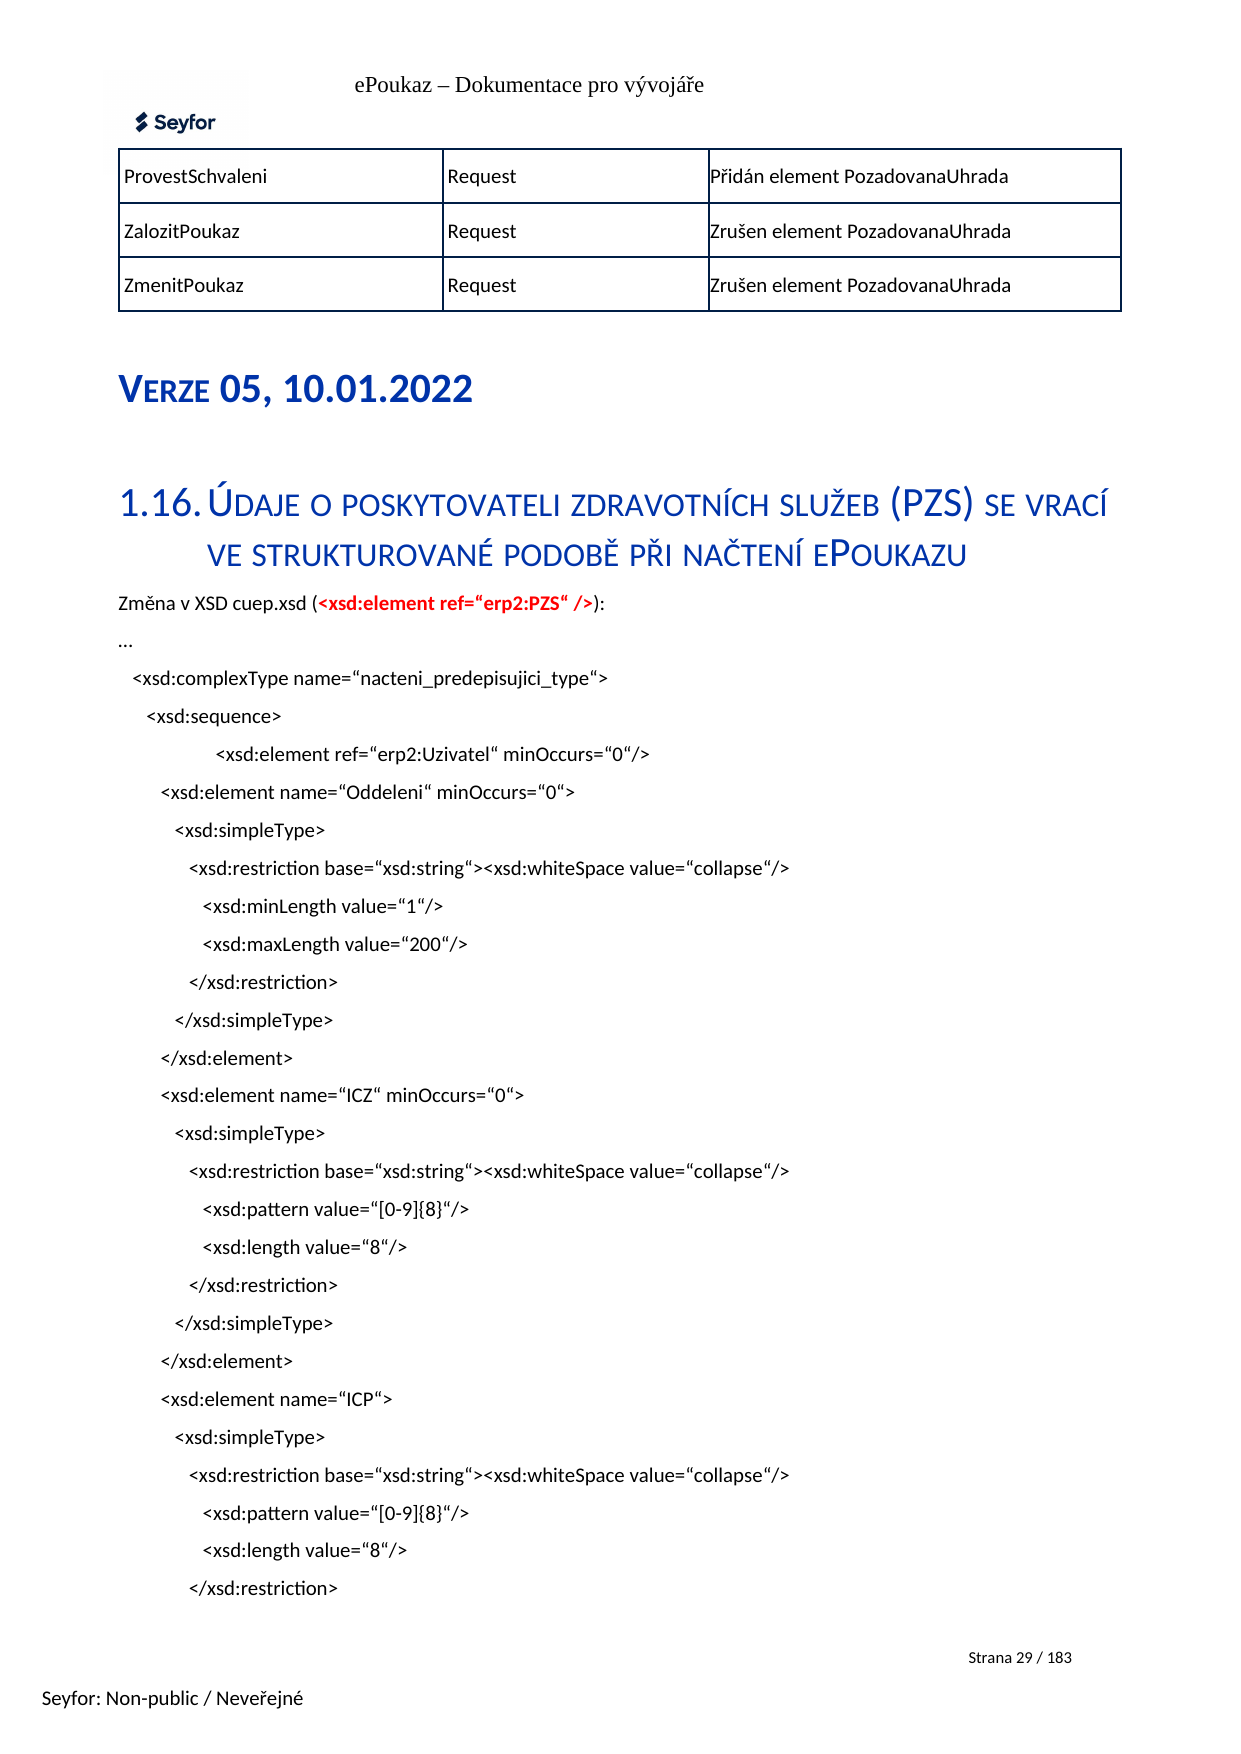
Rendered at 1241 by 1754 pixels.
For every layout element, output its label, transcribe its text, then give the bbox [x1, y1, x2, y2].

text <xsd:restriction base=“xsd:string“><xsd:whiteSpace value=“collapse“/> [118, 1462, 1122, 1487]
text <xsd:element ref=“erp2:Uzivatel“ minOccurs=“0“/> [118, 741, 1122, 767]
text <xsd:restriction base=“xsd:string“><xsd:whiteSpace value=“collapse“/> [118, 855, 1122, 881]
text <xsd:sequence> [118, 703, 1122, 729]
text </xsd:element> [118, 1045, 1122, 1070]
text </xsd:restriction> [118, 969, 1122, 994]
picture [102, 70, 249, 175]
table_cell Zrušen element PozadovanaUhrada [710, 258, 1120, 310]
table_cell Zrušen element PozadovanaUhrada [710, 204, 1120, 256]
table_cell ZmenitPoukaz [120, 258, 442, 310]
table_cell ZalozitPoukaz [120, 204, 442, 256]
text </xsd:restriction> [118, 1576, 1122, 1601]
text Verze 05, 10.01.2022 [118, 362, 1122, 413]
text <xsd:element name=“Oddeleni“ minOccurs=“0“> [118, 779, 1122, 805]
text <xsd:simpleType> [118, 1424, 1122, 1449]
text <xsd:complexType name=“nacteni_predepisujici_type“> [118, 666, 1122, 691]
text <xsd:maxLength value=“200“/> [118, 931, 1122, 956]
text <xsd:element name=“ICP“> [118, 1386, 1122, 1411]
text <xsd:simpleType> [118, 817, 1122, 843]
table_cell Request [444, 150, 708, 202]
text </xsd:restriction> [118, 1272, 1122, 1298]
text <xsd:simpleType> [118, 1121, 1122, 1146]
text <xsd:pattern value=“[0-9]{8}“/> [118, 1196, 1122, 1222]
text Údaje o poskytovateli zdravotních služeb (PZS) se vrací ve strukturované podobě při načtení ePoukazu [118, 476, 1122, 577]
table_cell Request [444, 258, 708, 310]
text … [118, 628, 1122, 653]
text <xsd:element name=“ICZ“ minOccurs=“0“> [118, 1083, 1122, 1108]
text </xsd:simpleType> [118, 1310, 1122, 1336]
table_cell Přidán element PozadovanaUhrada [710, 150, 1120, 202]
table_cell ProvestSchvaleni [120, 150, 442, 202]
text <xsd:pattern value=“[0-9]{8}“/> [118, 1500, 1122, 1525]
text <xsd:minLength value=“1“/> [118, 893, 1122, 918]
text <xsd:length value=“8“/> [118, 1234, 1122, 1260]
text </xsd:element> [118, 1348, 1122, 1373]
text <xsd:length value=“8“/> [118, 1538, 1122, 1563]
text Změna v XSD cuep.xsd (<xsd:element ref=“erp2:PZS“ />): [118, 590, 1122, 615]
text </xsd:simpleType> [118, 1007, 1122, 1032]
table_cell Request [444, 204, 708, 256]
text <xsd:restriction base=“xsd:string“><xsd:whiteSpace value=“collapse“/> [118, 1158, 1122, 1184]
